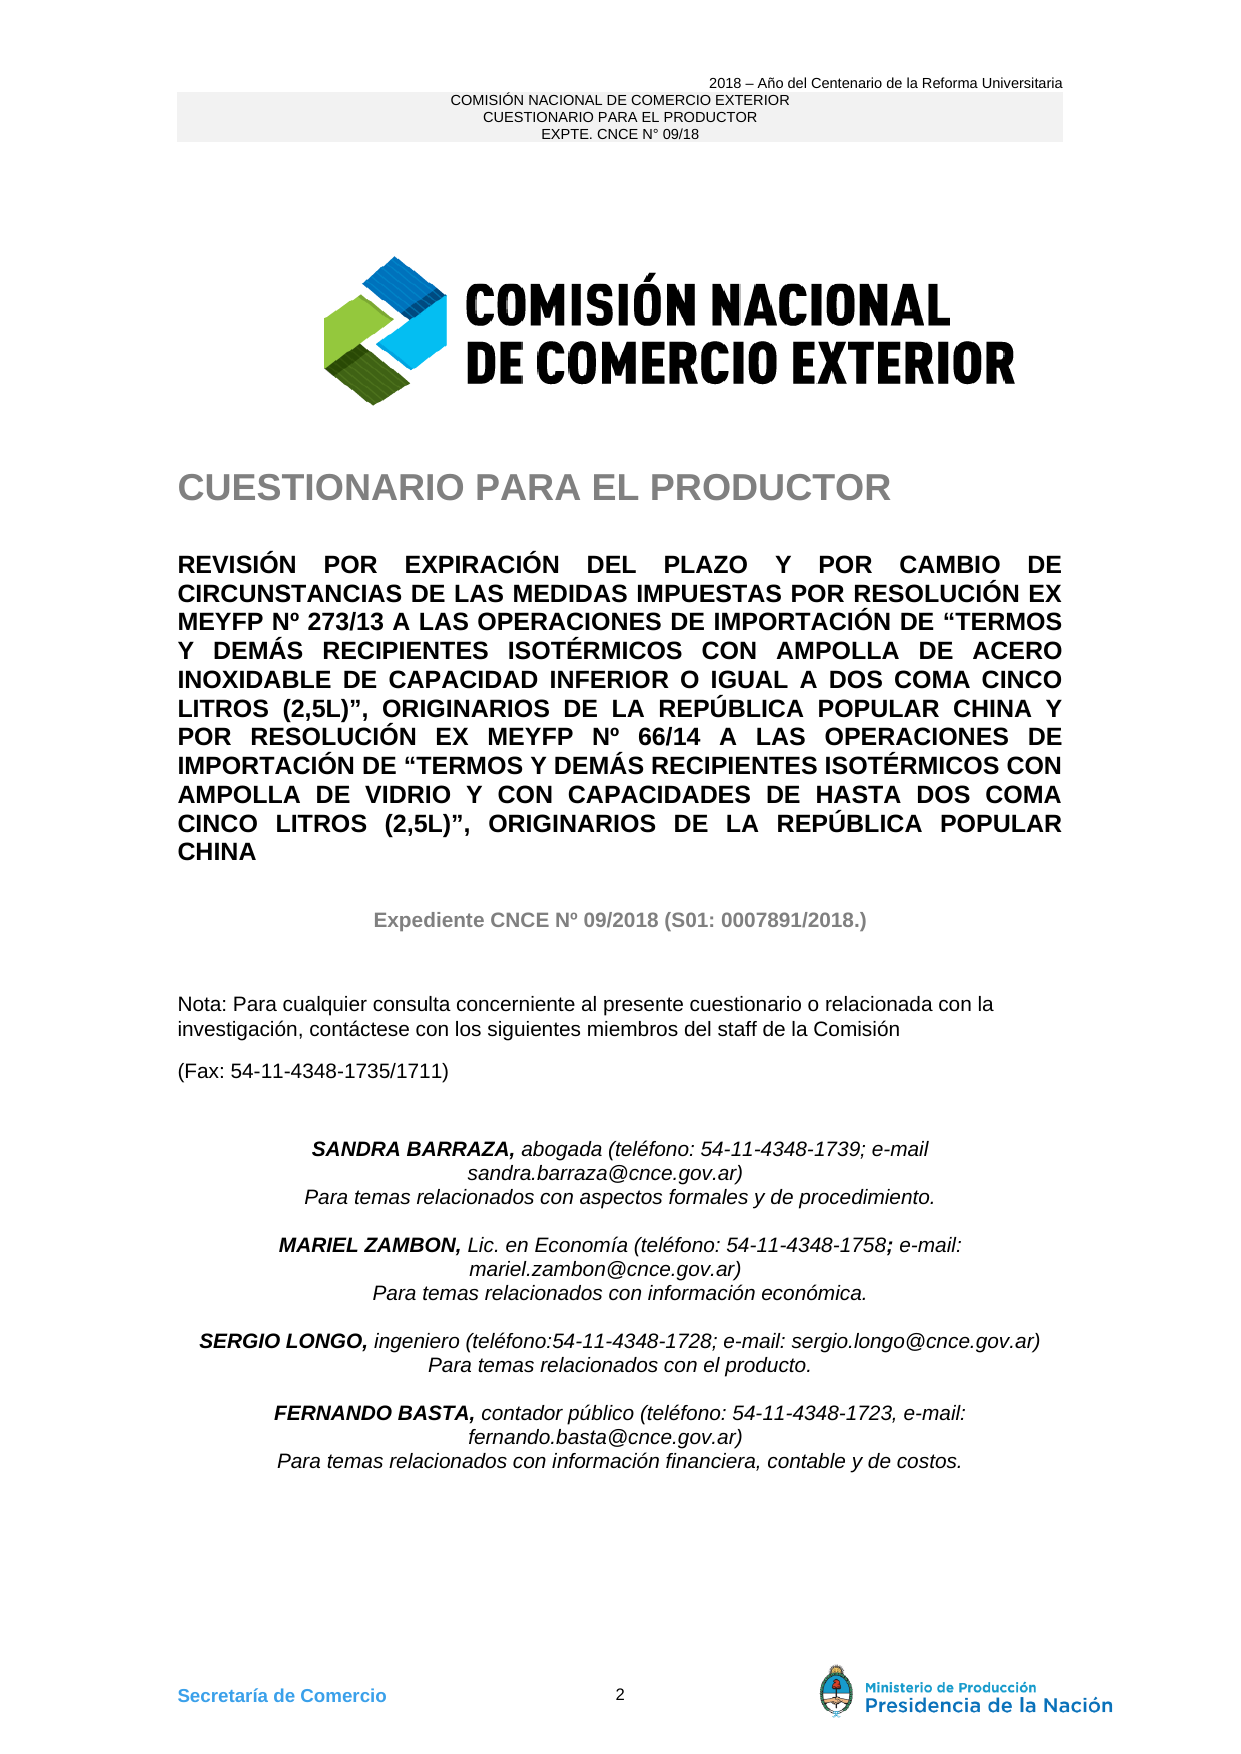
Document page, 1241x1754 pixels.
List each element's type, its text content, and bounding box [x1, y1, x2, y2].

text Para temas relacionados con información financiera, contable y de costos. [148, 1449, 1063, 1473]
text SANDRA BARRAZA, abogada (teléfono: 54-11-4348-1739; e-mail sandra.barraza@cnce.gov.ar) [148, 1137, 1063, 1185]
text Expediente CNCE Nº 09/2018 (S01: 0007891/2018.) [177, 908, 1063, 932]
text CUESTIONARIO PARA EL PRODUCTOR [177, 465, 1063, 508]
text Para temas relacionados con información económica. [148, 1281, 1063, 1305]
text Para temas relacionados con el producto. [148, 1353, 1063, 1377]
text Nota: Para cualquier consulta concerniente al presente cuestionario o relacionada con la investigación, contáctese con los siguientes miembros del staff de [177, 992, 1063, 1041]
text FERNANDO BASTA, contador público (teléfono: 54-11-4348-1723, e-mail: fernando.basta@cnce.gov.ar) [148, 1401, 1063, 1449]
picture [786, 1640, 1137, 1750]
picture [314, 248, 1028, 411]
text MARIEL ZAMBON, Lic. en Economía (teléfono: 54-11-4348-1758; e-mail: mariel.zambon@cnce.gov.ar) [148, 1233, 1063, 1281]
text REVISIÓN POR EXPIRACIÓN DEL PLAZO Y POR CAMBIO DE CIRCUNSTANCIAS DE LAS MEDIDAS IMPUESTAS POR RESOLUCIÓN EX MEYFP Nº 273/13 A LAS OPERACIONES DE IMPORTACIÓN DE “TERMOS Y DEMÁS RECIPIENTES ISOTÉRMICOS CON AMPOLLA DE ACERO INOXIDABLE DE CAPACIDAD INFERIOR O IGUAL A DOS COMA CINCO LITROS (2,5L)”, ORIGINARIOS DE LA REPÚBLICA POPULAR CHINA Y POR RESOLUCIÓN EX MEYFP Nº 66/14 A LAS OPERACIONES DE IMPORTACIÓN DE “TERMOS Y DEMÁS RECIPIENTES ISOTÉRMICOS CON AMPOLLA DE VIDRIO Y CON CAPACIDADES DE HASTA DOS COMA CINCO LITROS (2,5L)”, ORIGINARIOS DE LA REPÚBLICA POPULAR CHINA [177, 550, 1063, 866]
text SERGIO LONGO, ingeniero (teléfono:54-11-4348-1728; e-mail: sergio.longo@cnce.gov.ar) [148, 1329, 1063, 1353]
text Para temas relacionados con aspectos formales y de procedimiento. [148, 1185, 1063, 1209]
text (Fax: 54-11-4348-1735/1711) [177, 1059, 1063, 1083]
